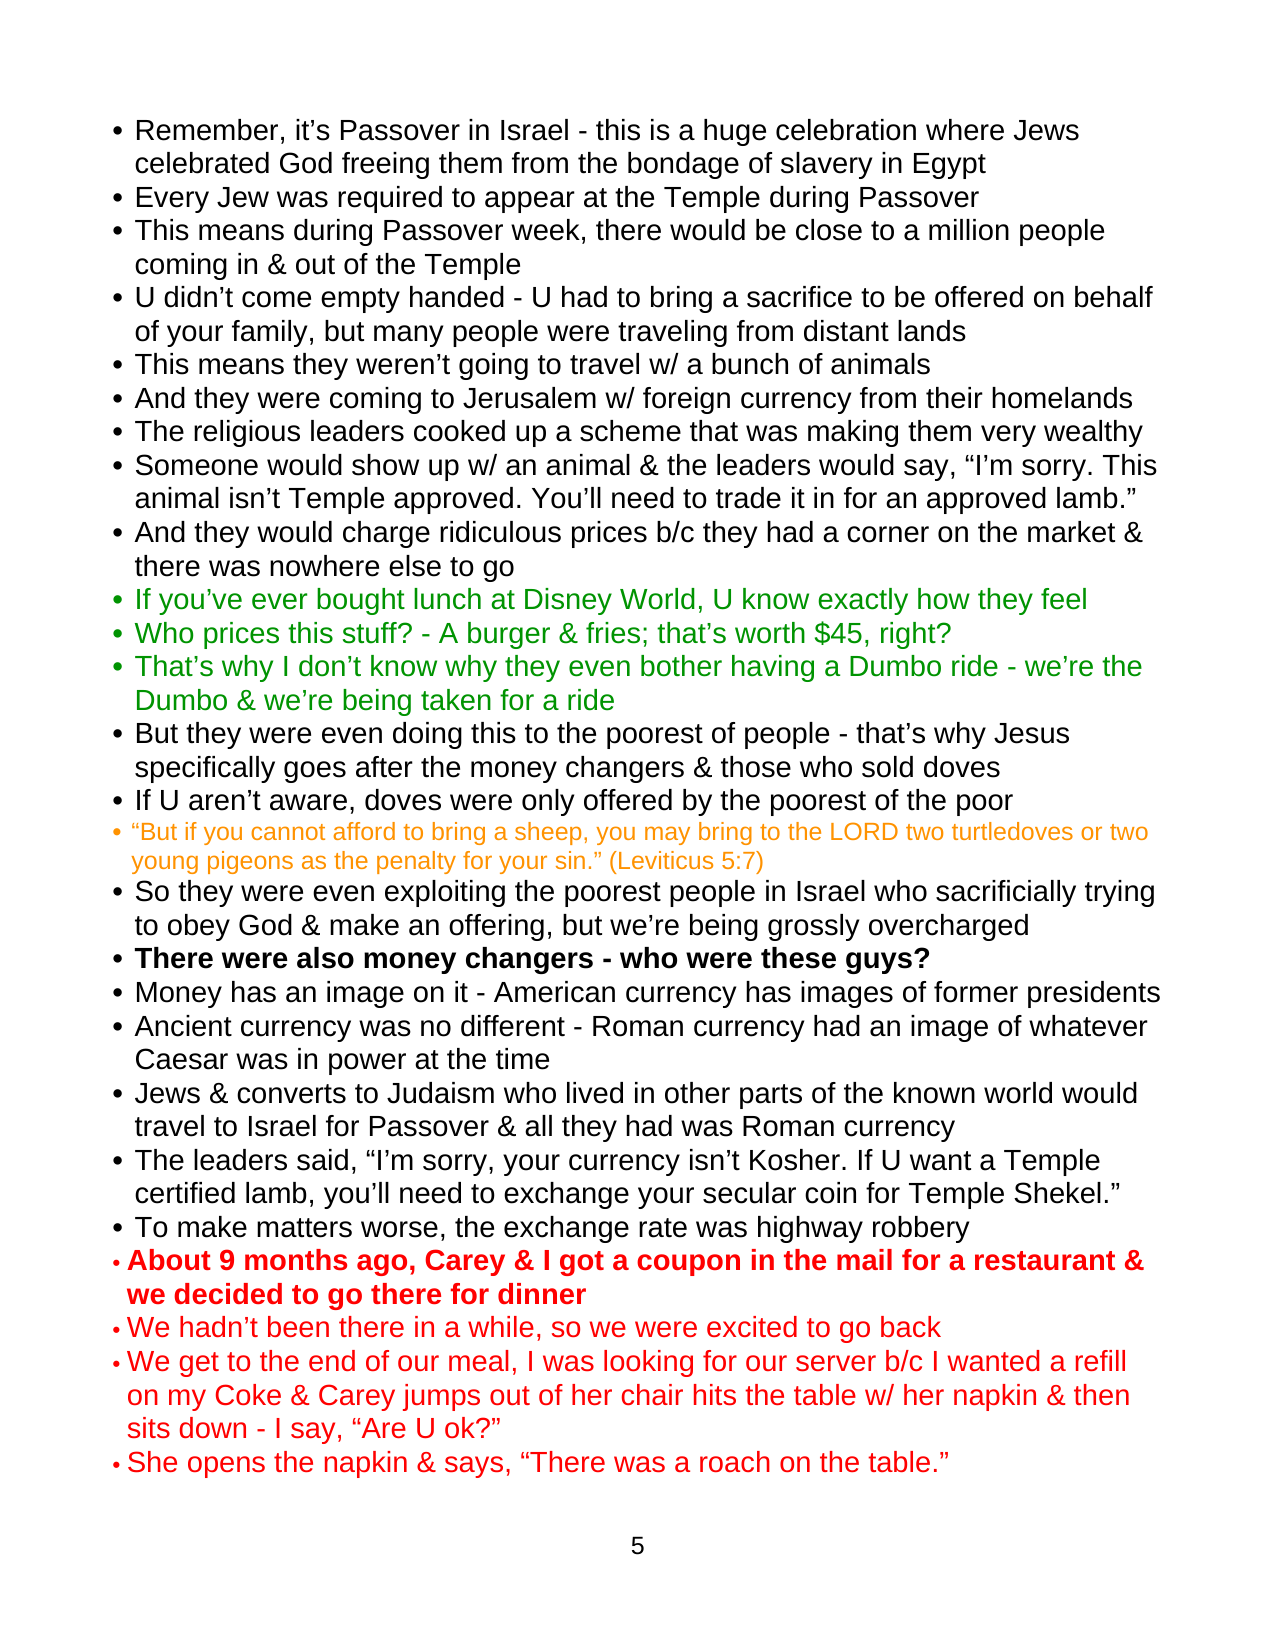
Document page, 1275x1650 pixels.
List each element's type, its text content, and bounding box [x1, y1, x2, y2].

list Money has an image on it - American currency has images of former presidents [112, 975, 1162, 1008]
list This means during Passover week, there would be close to a million people coming in & out of the Temple [112, 213, 1162, 280]
list Who prices this stuff? - A burger & fries; that’s worth $45, right? [112, 616, 1162, 649]
list U didn’t come empty handed - U had to bring a sacrifice to be offered on behalf of your family, but many people were traveling from distant lands [112, 280, 1162, 347]
list Remember, it’s Passover in Israel - this is a huge celebration where Jews celebrated God freeing them from the bondage of slavery in Egypt [112, 112, 1162, 179]
list Someone would show up w/ an animal & the leaders would say, “I’m sorry. This animal isn’t Temple approved. You’ll need to trade it in for an approved lamb.” [112, 448, 1162, 515]
list And they were coming to Jerusalem w/ foreign currency from their homelands [112, 381, 1162, 414]
list Ancient currency was no different - Roman currency had an image of whatever Caesar was in power at the time [112, 1008, 1162, 1076]
list The religious leaders cooked up a scheme that was making them very wealthy [112, 414, 1162, 448]
list About 9 months ago, Carey & I got a coupon in the mail for a restaurant & we decided to go there for dinner [112, 1243, 1162, 1310]
list But they were even doing this to the poorest of people - that’s why Jesus specifically goes after the money changers & those who sold doves [112, 716, 1162, 783]
list And they would charge ridiculous prices b/c they had a corner on the market & there was nowhere else to go [112, 515, 1162, 582]
list That’s why I don’t know why they even bother having a Dumbo ride - we’re the Dumbo & we’re being taken for a ride [112, 649, 1162, 716]
list “But if you cannot afford to bring a sheep, you may bring to the LORD two turtledoves or two young pigeons as the penalty for your sin.” (Leviticus 5:7) [112, 817, 1162, 874]
list The leaders said, “I’m sorry, your currency isn’t Kosher. If U want a Temple certified lamb, you’ll need to exchange your secular coin for Temple Shekel.” [112, 1143, 1162, 1210]
list If U aren’t aware, doves were only offered by the poorest of the poor [112, 783, 1162, 817]
list We hadn’t been there in a while, so we were excited to go back [112, 1310, 1162, 1344]
list She opens the napkin & says, “There was a roach on the table.” [112, 1444, 1162, 1478]
list We get to the end of our meal, I was looking for our server b/c I wanted a refill on my Coke & Carey jumps out of her chair hits the table w/ her napkin & then sits down - I say, “Are U ok?” [112, 1344, 1162, 1444]
list So they were even exploiting the poorest people in Israel who sacrificially trying to obey God & make an offering, but we’re being grossly overcharged [112, 874, 1162, 941]
list There were also money changers - who were these guys? [112, 941, 1162, 975]
list Every Jew was required to appear at the Temple during Passover [112, 179, 1162, 213]
list This means they weren’t going to travel w/ a bunch of animals [112, 347, 1162, 381]
list To make matters worse, the exchange rate was highway robbery [112, 1210, 1162, 1243]
list Jews & converts to Judaism who lived in other parts of the known world would travel to Israel for Passover & all they had was Roman currency [112, 1076, 1162, 1143]
list If you’ve ever bought lunch at Disney World, U know exactly how they feel [112, 582, 1162, 616]
